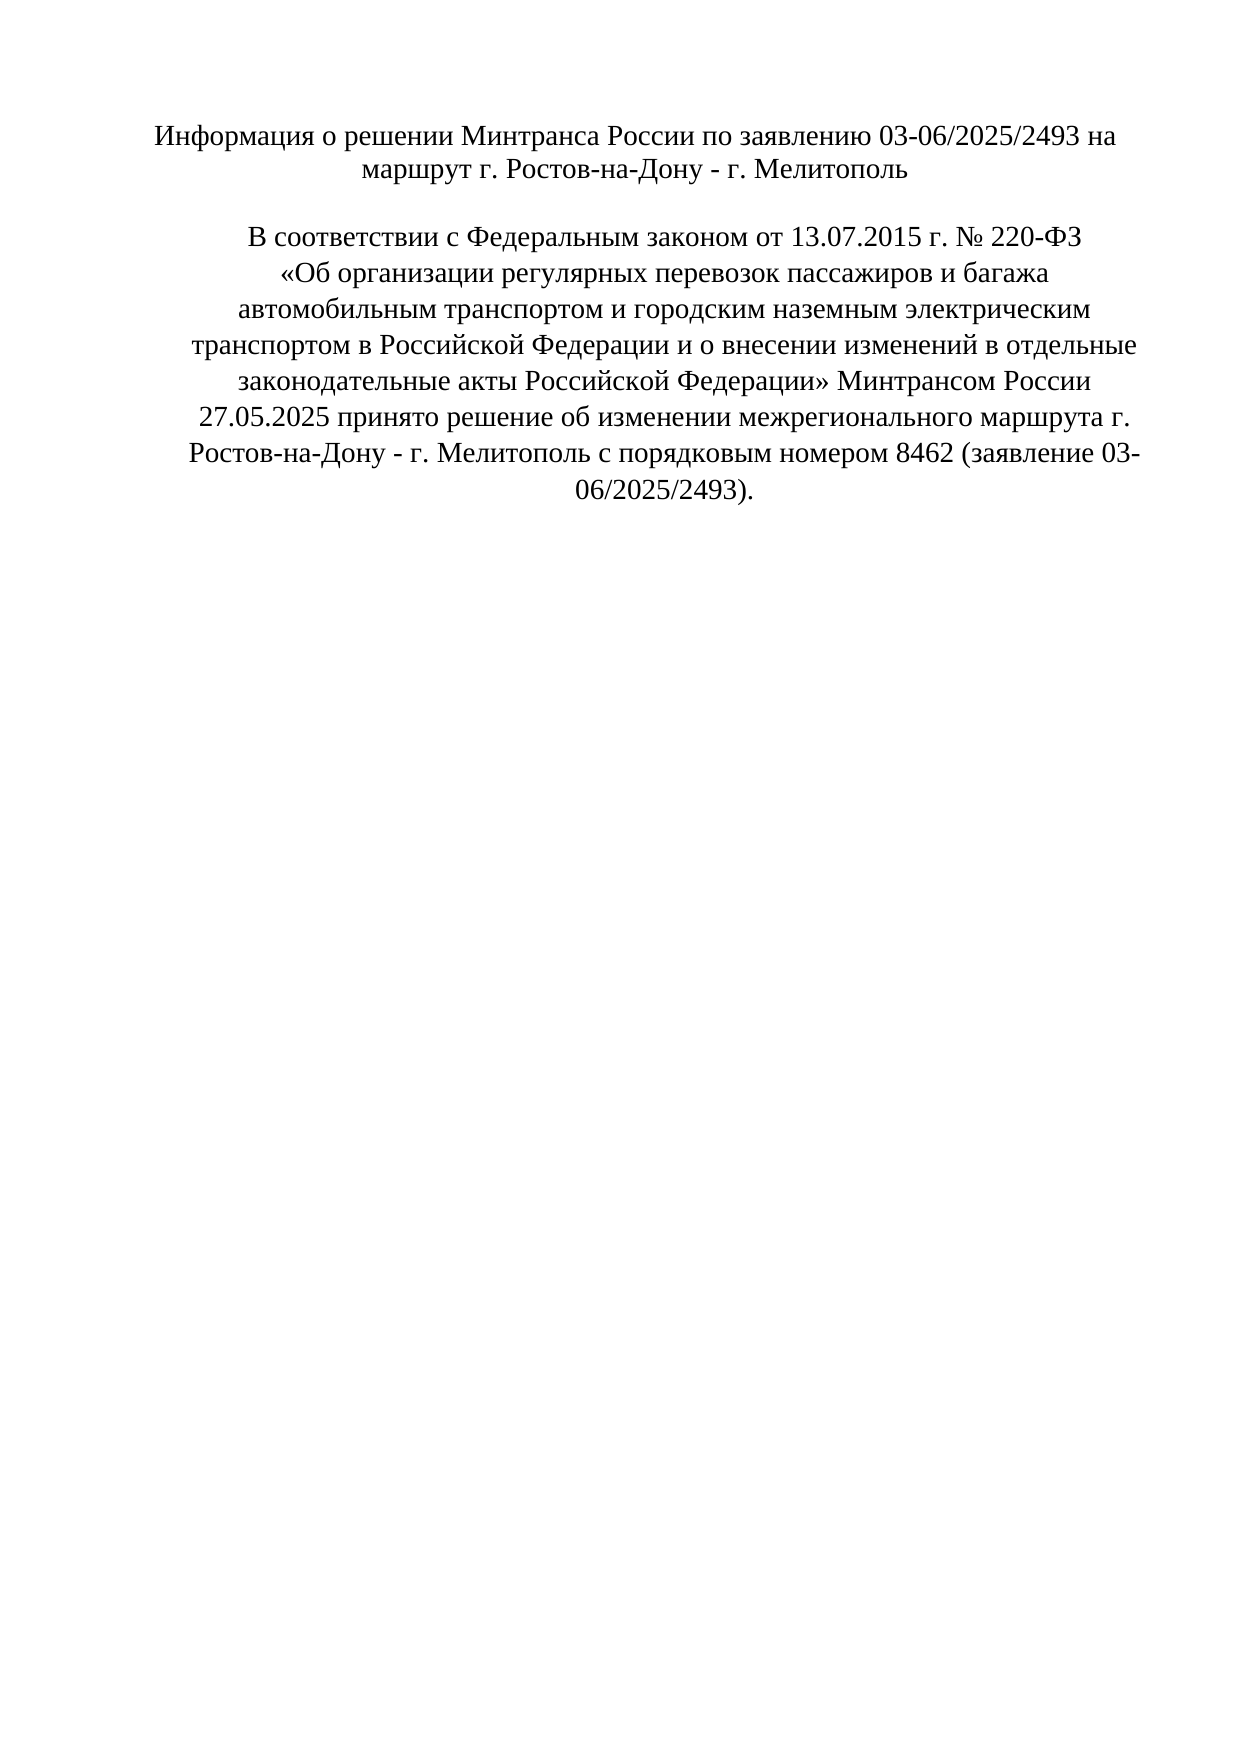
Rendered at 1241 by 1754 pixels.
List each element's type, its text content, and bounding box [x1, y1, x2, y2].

text В соответствии с Федеральным законом от 13.07.2015 г. № 220-ФЗ «Об организации регулярных перевозок пассажиров и багажа автомобильным транспортом и городским наземным электрическим транспортом в Российской Федерации и о внесении изменений в отдельные законодательные акты Российской Федерации» Минтрансом России 27.05.2025 принято решение об изменении межрегионального маршрута г. Ростов-на-Дону - г. Мелитополь с порядковым номером 8462 (заявление 03-06/2025/2493). [177, 219, 1152, 505]
text Информация о решении Минтранса России по заявлению 03-06/2025/2493 на маршрут г. Ростов-на-Дону - г. Мелитополь [118, 118, 1152, 185]
